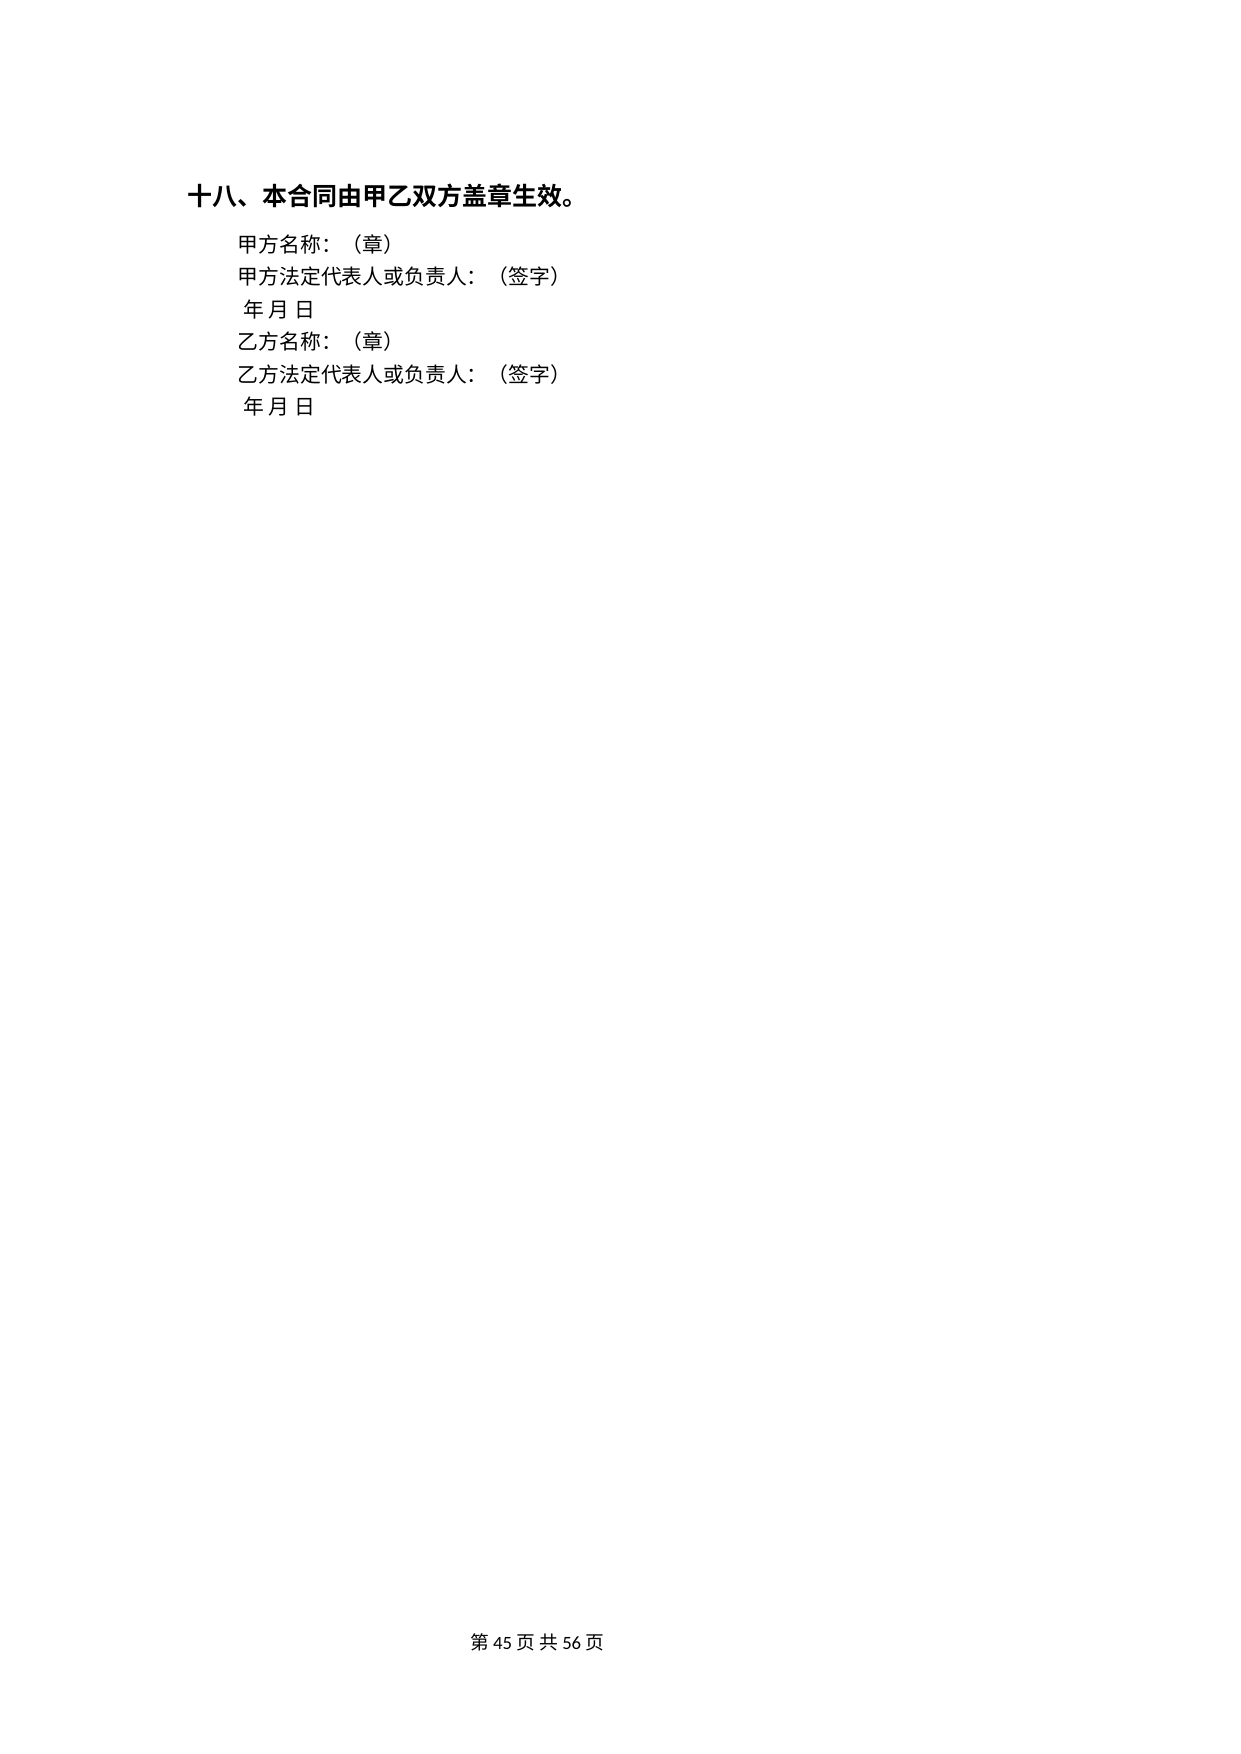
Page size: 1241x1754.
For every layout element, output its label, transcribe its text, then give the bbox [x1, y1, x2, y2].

text 年 月 日 [187, 389, 1053, 422]
text 年 月 日 [187, 292, 1053, 324]
text 甲方法定代表人或负责人：（签字） [187, 259, 1053, 292]
text 乙方名称：（章） [187, 324, 1053, 357]
text 乙方法定代表人或负责人：（签字） [187, 357, 1053, 389]
text 十八、本合同由甲乙双方盖章生效。 [187, 162, 1053, 227]
text 甲方名称：（章） [187, 227, 1053, 259]
